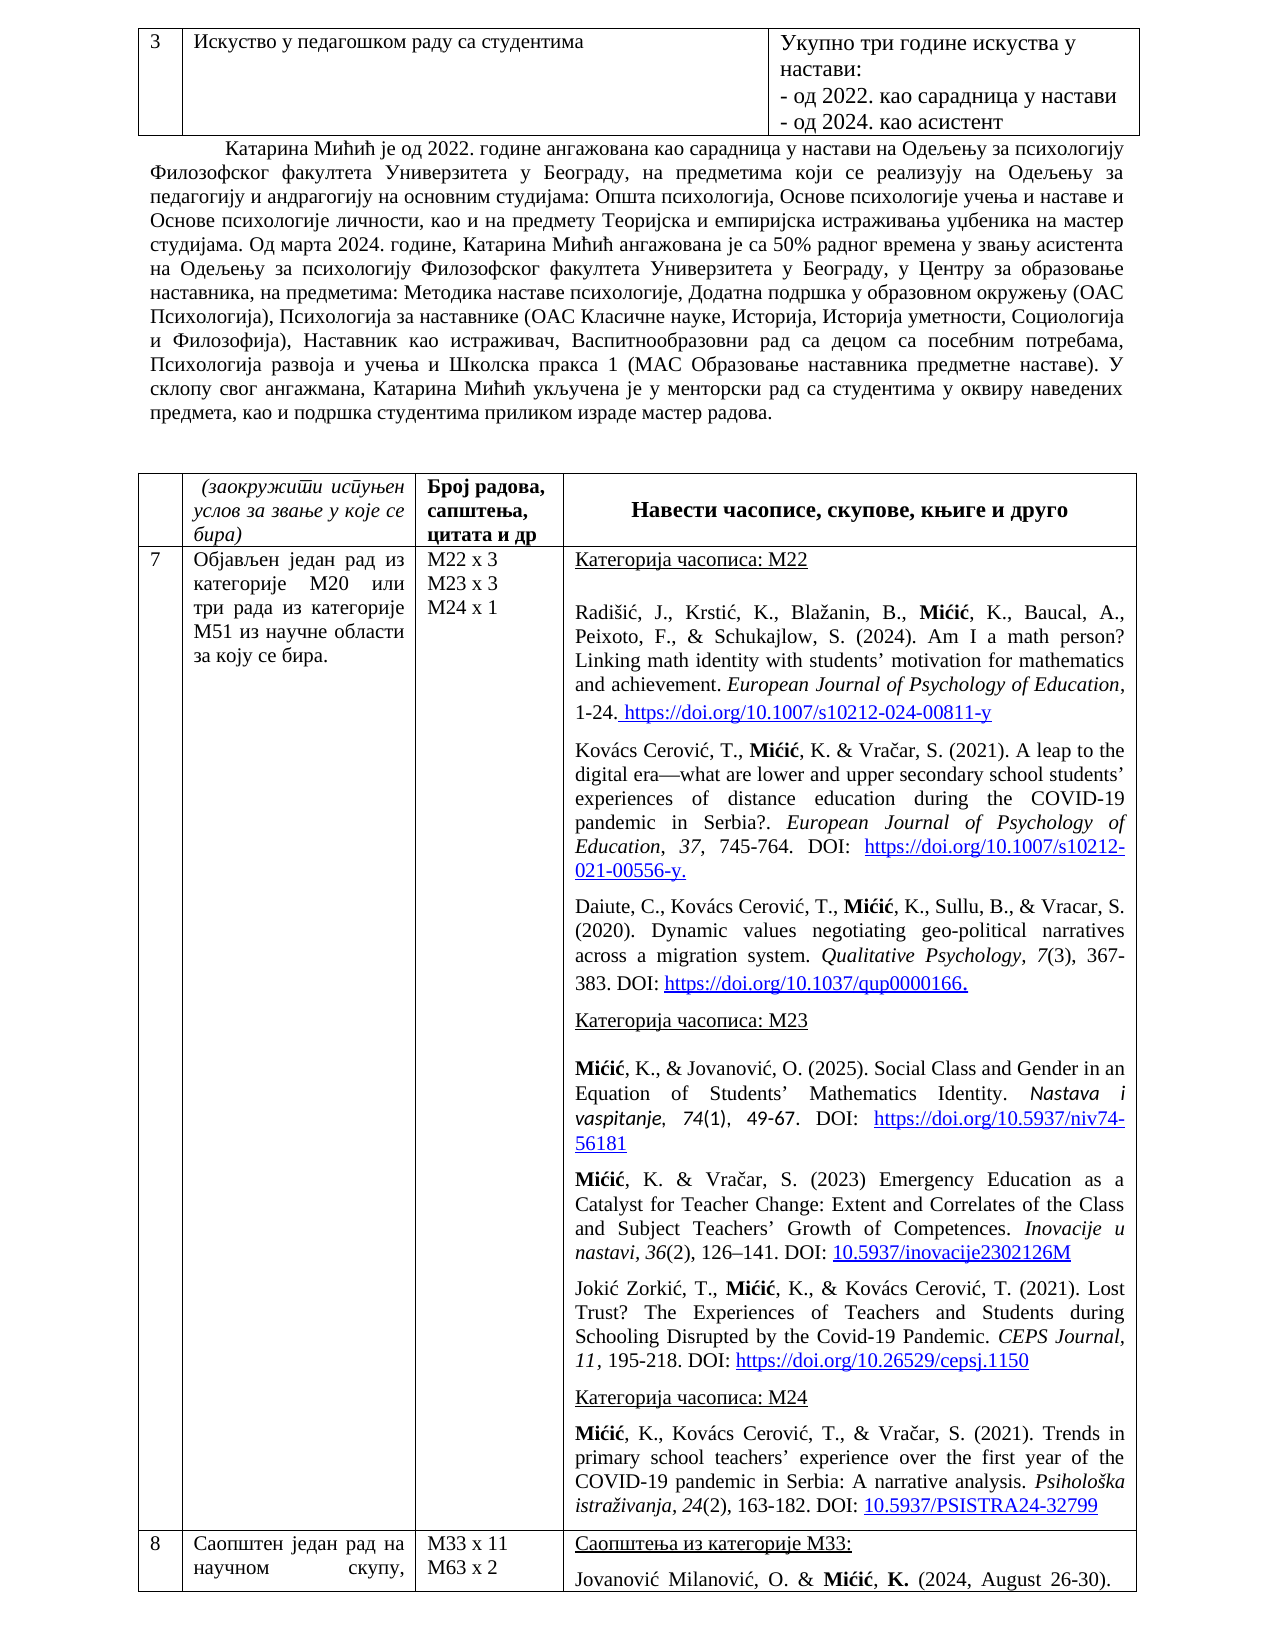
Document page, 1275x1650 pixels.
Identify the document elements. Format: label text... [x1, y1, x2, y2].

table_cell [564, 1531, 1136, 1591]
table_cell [183, 1531, 415, 1591]
table_cell Категорија часописа: М22 Radišić, J., Krstić, K., Blažanin, B., Mićić, K., Baucal, A., Peixoto, F., & Schukajlow, S. (2024). Am I a math person? Linking math identity with students’ motivation for mathematics and achievement. European Journal of Psychology of Education, 1-24. https://doi.org/10.1007/s10212-024-00811-y Kovács Cerović, T., Mićić, K. & Vračar, S. (2021). A leap to the digital era—what are lower and upper secondary school students’ experiences of distance education during the COVID-19 pandemic in Serbia?. European Journal of Psychology of Education, 37, 745-764. DOI: https://doi.org/10.1007/s10212-021-00556-y. Daiute, C., Kovács Cerović, T., Mićić, K., Sullu, B., & Vracar, S. (2020). Dynamic values negotiating geo-political narratives across a migration system. Qualitative Psychology, 7(3), 367-383. DOI: https://doi.org/10.1037/qup0000166. Категорија часописа: М23 Mićić, K., & Jovanović, O. (2025). Social Class and Gender in an Equation of Students’ Mathematics Identity. Nastava i vaspitanje, 74(1), 49-67. DOI: https://doi.org/10.5937/niv74-56181 Mićić, K. & Vračar, S. (2023) Emergency Education as a Catalyst for Teacher Change: Extent and Correlates of the Class and Subject Teachers’ Growth of Competences. Inovacije u nastavi, 36(2), 126–141. DOI: 10.5937/inovacije2302126M Jokić Zorkić, T., Mićić, K., & Kovács Cerović, T. (2021). Lost Trust? The Experiences of Teachers and Students during Schooling Disrupted by the Covid-19 Pandemic. CEPS Journal, 11‚ 195-218. DOI: https://doi.org/10.26529/cepsj.1150 Категорија часописа: М24 Mićić, K., Kovács Cerović, T., & Vračar, S. (2021). Trends in primary school teachers’ experience over the first year of the COVID-19 pandemic in Serbia: A narrative analysis. Psihološka istraživanja, 24(2), 163-182. DOI: 10.5937/PSISTRA24-32799 [564, 547, 1136, 1530]
table_cell М22 х 3 М23 х 3 M24 х 1 [416, 547, 563, 1530]
table_header (заокружити испуњен услов за звање у које се бира) [183, 474, 415, 546]
table_cell 7 [139, 547, 182, 1530]
table_cell 8 [139, 1531, 182, 1591]
table_header Број радова, сапштења, цитата и др [416, 474, 563, 546]
table_cell Објављен један рад из категорије М20 или три рада из категорије М51 из научне области за коју се бира. [183, 547, 415, 1530]
table_header [139, 474, 182, 546]
table_cell Укупно три године искуства у настави: - од 2022. као сарадница у настави - од 2024. као асистент [769, 29, 1139, 134]
table_cell M33 х 11 М63 х 2 [416, 1531, 563, 1591]
table_cell 3 [139, 29, 182, 134]
text Катарина Мићић је од 2022. године ангажована као сарадница у настави на Одељењу за психологију Филозофског факултета Универзитета у Београду, на предметима који се реализују на Одељењу за педагогију и андрагогију на основним студијама: Општа психологија, Основе психологије учења и наставе и Основе психологије личности, као и на предмету Теоријска и емпиријска истраживања уџбеника на мастер студијама. Од марта 2024. године, Катарина Мићић ангажована је са 50% радног времена у звању асистента на Одељењу за психологију Филозофског факултета Универзитета у Београду, у Центру за образовање наставника, на предметима: Методика наставе психологије, Додатна подршка у образовном окружењу (ОАС Психологија), Психологија за наставнике (ОАС Класичне науке, Историја, Историја уметности, Социологија и Филозофија), Наставник као истраживач, Васпитнообразовни рад са децом са посебним потребама, Психологија развоја и учења и Школска пракса 1 (МАС Образовање наставника предметне наставе). У склопу свог ангажмана, Катарина Мићић укључена је у менторски рад са студентима у оквиру наведених предмета, као и подршка студентима приликом израде мастер радова. [150, 136, 1125, 424]
table_header Навести часописе, скупове, књиге и друго [564, 474, 1136, 546]
table_cell Искуство у педагошком раду са студентима [183, 29, 768, 134]
